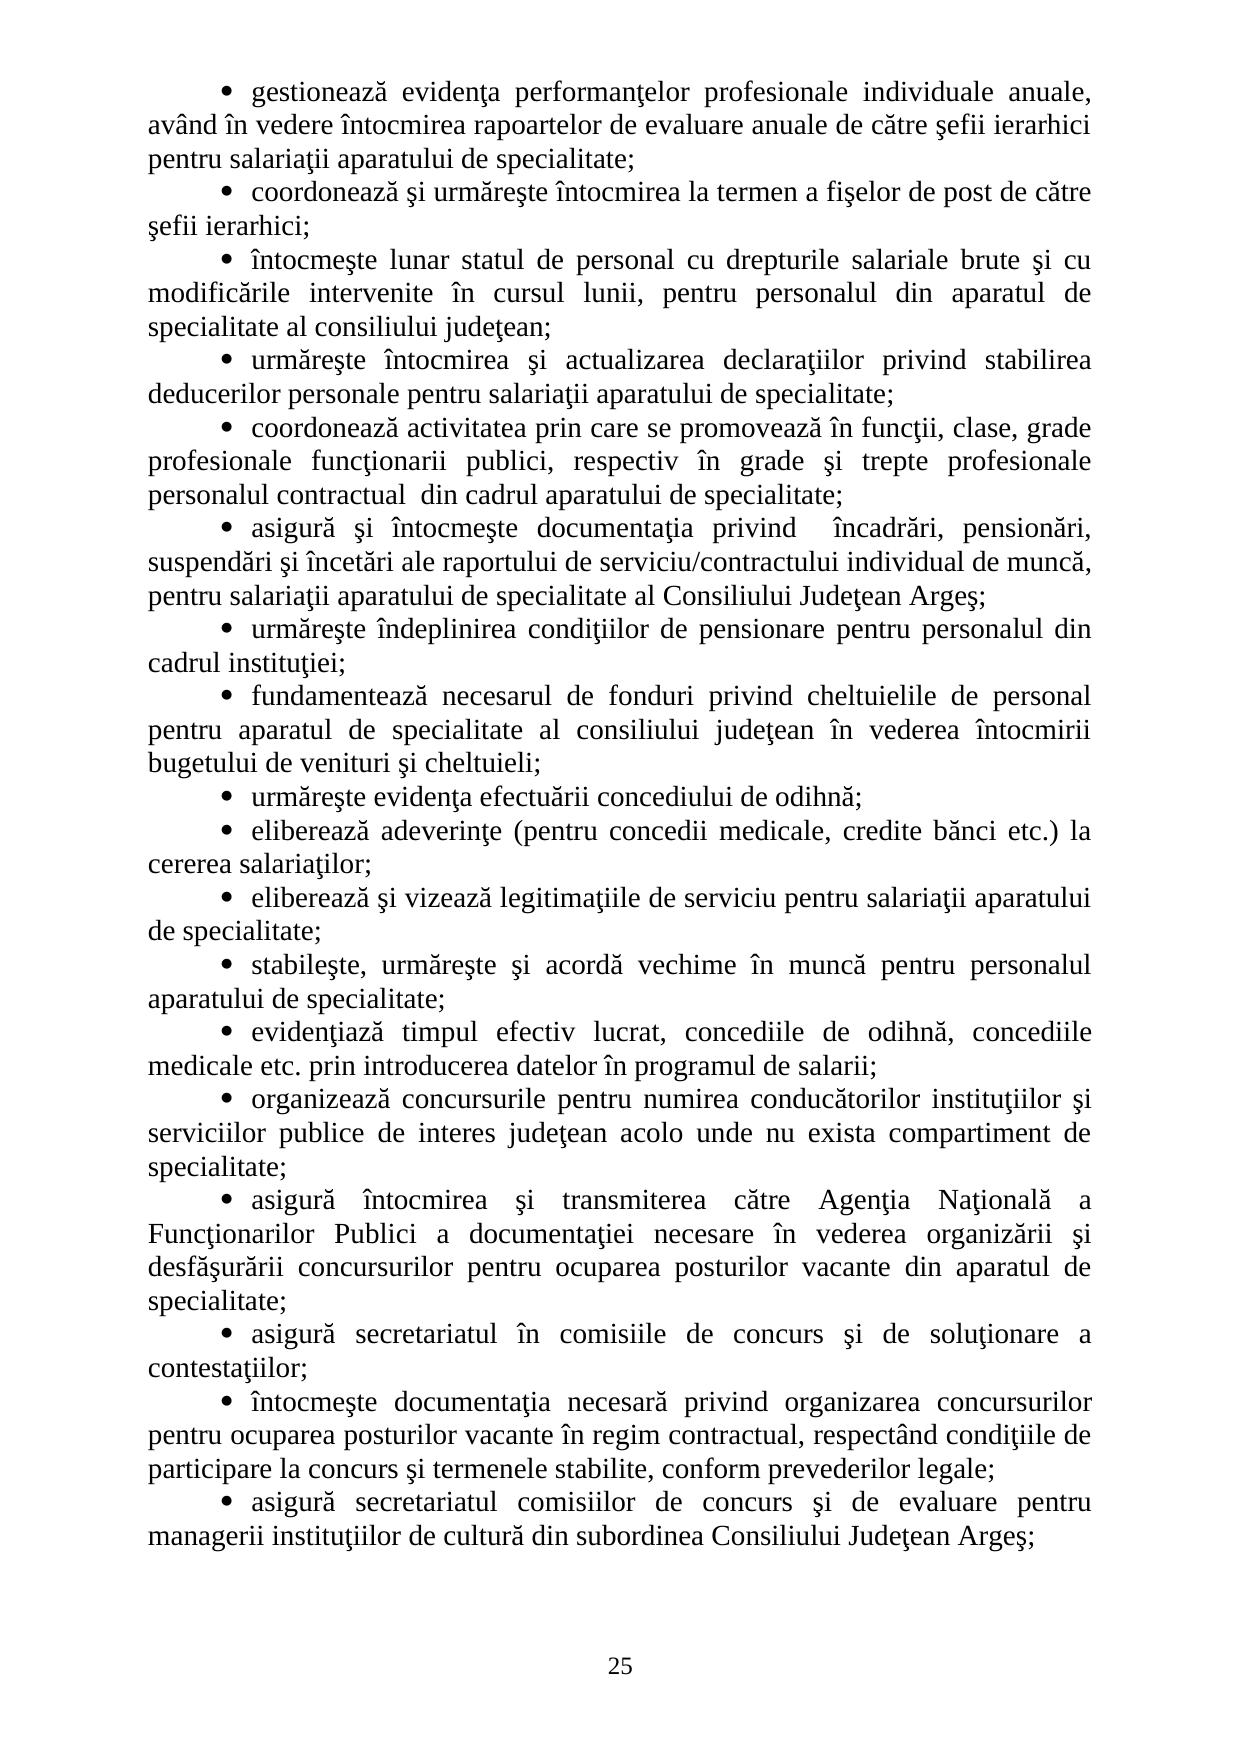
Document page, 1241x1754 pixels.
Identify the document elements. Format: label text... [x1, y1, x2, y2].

list stabileşte, urmăreşte şi acordă vechime în muncă pentru personalul aparatului de specialitate; [148, 947, 1092, 1014]
list întocmeşte lunar statul de personal cu drepturile salariale brute şi cu modificările intervenite în cursul lunii, pentru personalul din aparatul de specialitate al consiliului judeţean; [148, 242, 1092, 342]
list asigură secretariatul comisiilor de concurs şi de evaluare pentru managerii instituţiilor de cultură din subordinea Consiliului Judeţean Argeş; [148, 1484, 1092, 1552]
list asigură secretariatul în comisiile de concurs şi de soluţionare a contestaţiilor; [148, 1316, 1092, 1384]
list asigură şi întocmeşte documentaţia privind încadrări, pensionări, suspendări şi încetări ale raportului de serviciu/contractului individual de muncă, pentru salariaţii aparatului de specialitate al Consiliului Judeţean Argeş; [148, 510, 1092, 611]
list coordonează şi urmăreşte întocmirea la termen a fişelor de post de către şefii ierarhici; [148, 174, 1092, 242]
list fundamentează necesarul de fonduri privind cheltuielile de personal pentru aparatul de specialitate al consiliului judeţean în vederea întocmirii bugetului de venituri şi cheltuieli; [148, 678, 1092, 779]
list organizează concursurile pentru numirea conducătorilor instituţiilor şi serviciilor publice de interes judeţean acolo unde nu exista compartiment de specialitate; [148, 1081, 1092, 1182]
list coordonează activitatea prin care se promovează în funcţii, clase, grade profesionale funcţionarii publici, respectiv în grade şi trepte profesionale personalul contractual din cadrul aparatului de specialitate; [148, 410, 1092, 510]
list eliberează şi vizează legitimaţiile de serviciu pentru salariaţii aparatului de specialitate; [148, 880, 1092, 947]
list eliberează adeverinţe (pentru concedii medicale, credite bănci etc.) la cererea salariaţilor; [148, 813, 1092, 880]
list evidenţiază timpul efectiv lucrat, concediile de odihnă, concediile medicale etc. prin introducerea datelor în programul de salarii; [148, 1014, 1092, 1081]
list gestionează evidenţa performanţelor profesionale individuale anuale, având în vedere întocmirea rapoartelor de evaluare anuale de către şefii ierarhici pentru salariaţii aparatului de specialitate; [148, 74, 1092, 174]
list urmăreşte întocmirea şi actualizarea declaraţiilor privind stabilirea deducerilor personale pentru salariaţii aparatului de specialitate; [148, 342, 1092, 410]
list urmăreşte îndeplinirea condiţiilor de pensionare pentru personalul din cadrul instituţiei; [148, 611, 1092, 678]
list întocmeşte documentaţia necesară privind organizarea concursurilor pentru ocuparea posturilor vacante în regim contractual, respectând condiţiile de participare la concurs şi termenele stabilite, conform prevederilor legale; [148, 1384, 1092, 1484]
list urmăreşte evidenţa efectuării concediului de odihnă; [148, 779, 1092, 813]
list asigură întocmirea şi transmiterea către Agenţia Naţională a Funcţionarilor Publici a documentaţiei necesare în vederea organizării şi desfăşurării concursurilor pentru ocuparea posturilor vacante din aparatul de specialitate; [148, 1182, 1092, 1316]
